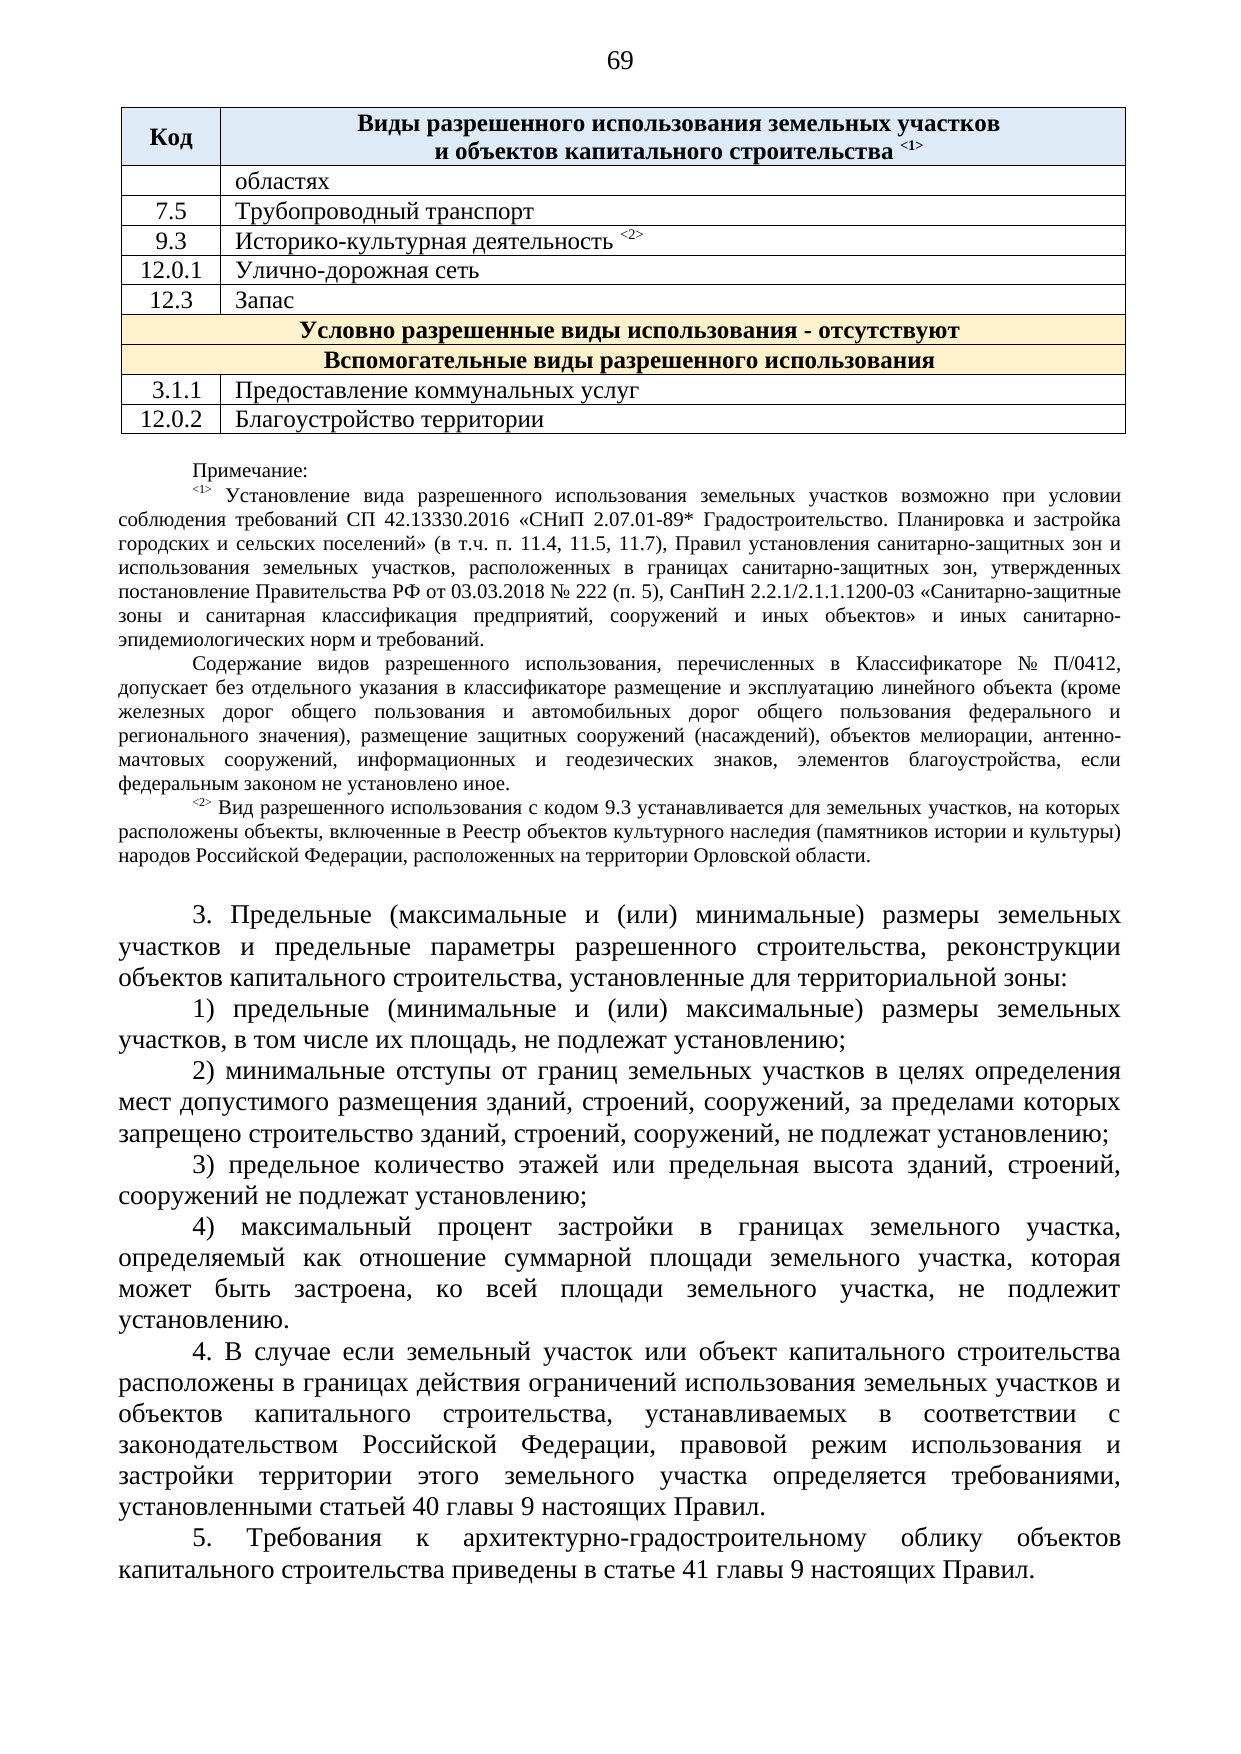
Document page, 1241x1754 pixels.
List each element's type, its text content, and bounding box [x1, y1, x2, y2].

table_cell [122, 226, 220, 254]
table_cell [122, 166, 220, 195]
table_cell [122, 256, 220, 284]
text Примечание: [118, 458, 1122, 482]
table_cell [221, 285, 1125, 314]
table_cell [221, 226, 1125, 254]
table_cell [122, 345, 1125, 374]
text 4) максимальный процент застройки в границах земельного участка, определяемый как отношение суммарной площади земельного участка, которая может быть застроена, ко всей площади земельного участка, не подлежит установлению. [118, 1210, 1122, 1335]
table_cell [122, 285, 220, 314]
text 2) минимальные отступы от границ земельных участков в целях определения мест допустимого размещения зданий, строений, сооружений, за пределами которых запрещено строительство зданий, строений, сооружений, не подлежат установлению; [118, 1054, 1122, 1148]
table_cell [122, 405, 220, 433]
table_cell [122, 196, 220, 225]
text Содержание видов разрешенного использования, перечисленных в Классификаторе № П/0412, допускает без отдельного указания в классификаторе размещение и эксплуатацию линейного объекта (кроме железных дорог общего пользования и автомобильных дорог общего пользования федерального и регионального значения), размещение защитных сооружений (насаждений), объектов мелиорации, антенно-мачтовых сооружений, информационных и геодезических знаков, элементов благоустройства, если федеральным законом не установлено иное. [118, 651, 1122, 795]
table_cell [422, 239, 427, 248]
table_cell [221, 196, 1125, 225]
text 1) предельные (минимальные и (или) максимальные) размеры земельных участков, в том числе их площадь, не подлежат установлению; [118, 992, 1122, 1054]
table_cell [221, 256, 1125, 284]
text 3. Предельные (максимальные и (или) минимальные) размеры земельных участков и предельные параметры разрешенного строительства, реконструкции объектов капитального строительства, установленные для территориальной зоны: [118, 899, 1122, 992]
text 4. В случае если земельный участок или объект капитального строительства расположены в границах действия ограничений использования земельных участков и объектов капитального строительства, устанавливаемых в соответствии с законодательством Российской Федерации, правовой режим использования и застройки территории этого земельного участка определяется требованиями, установленными статьей 40 главы 9 настоящих Правил. [118, 1335, 1122, 1522]
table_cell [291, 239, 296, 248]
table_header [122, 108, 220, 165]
text 5. Требования к архитектурно-градостроительному облику объектов капитального строительства приведены в статье 41 главы 9 настоящих Правил. [118, 1522, 1122, 1584]
text <1> Установление вида разрешенного использования земельных участков возможно при условии соблюдения требований СП 42.13330.2016 «СНиП 2.07.01-89* Градостроительство. Планировка и застройка городских и сельских поселений» (в т.ч. п. 11.4, 11.5, 11.7), Правил установления санитарно-защитных зон и использования земельных участков, расположенных в границах санитарно-защитных зон, утвержденных постановление Правительства РФ от 03.03.2018 № 222 (п. 5), СанПиН 2.2.1/2.1.1.1200-03 «Санитарно-защитные зоны и санитарная классификация предприятий, сооружений и иных объектов» и иных санитарно-эпидемиологических норм и требований. [118, 482, 1122, 651]
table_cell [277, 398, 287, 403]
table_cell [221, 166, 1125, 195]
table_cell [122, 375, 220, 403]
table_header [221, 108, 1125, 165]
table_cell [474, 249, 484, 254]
text <2> Вид разрешенного использования с кодом 9.3 устанавливается для земельных участков, на которых расположены объекты, включенные в Реестр объектов культурного наследия (памятников истории и культуры) народов Российской Федерации, расположенных на территории Орловской области. [118, 795, 1122, 867]
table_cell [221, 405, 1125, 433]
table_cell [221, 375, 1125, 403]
text 3) предельное количество этажей или предельная высота зданий, строений, сооружений не подлежат установлению; [118, 1148, 1122, 1210]
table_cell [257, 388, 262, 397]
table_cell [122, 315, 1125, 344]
